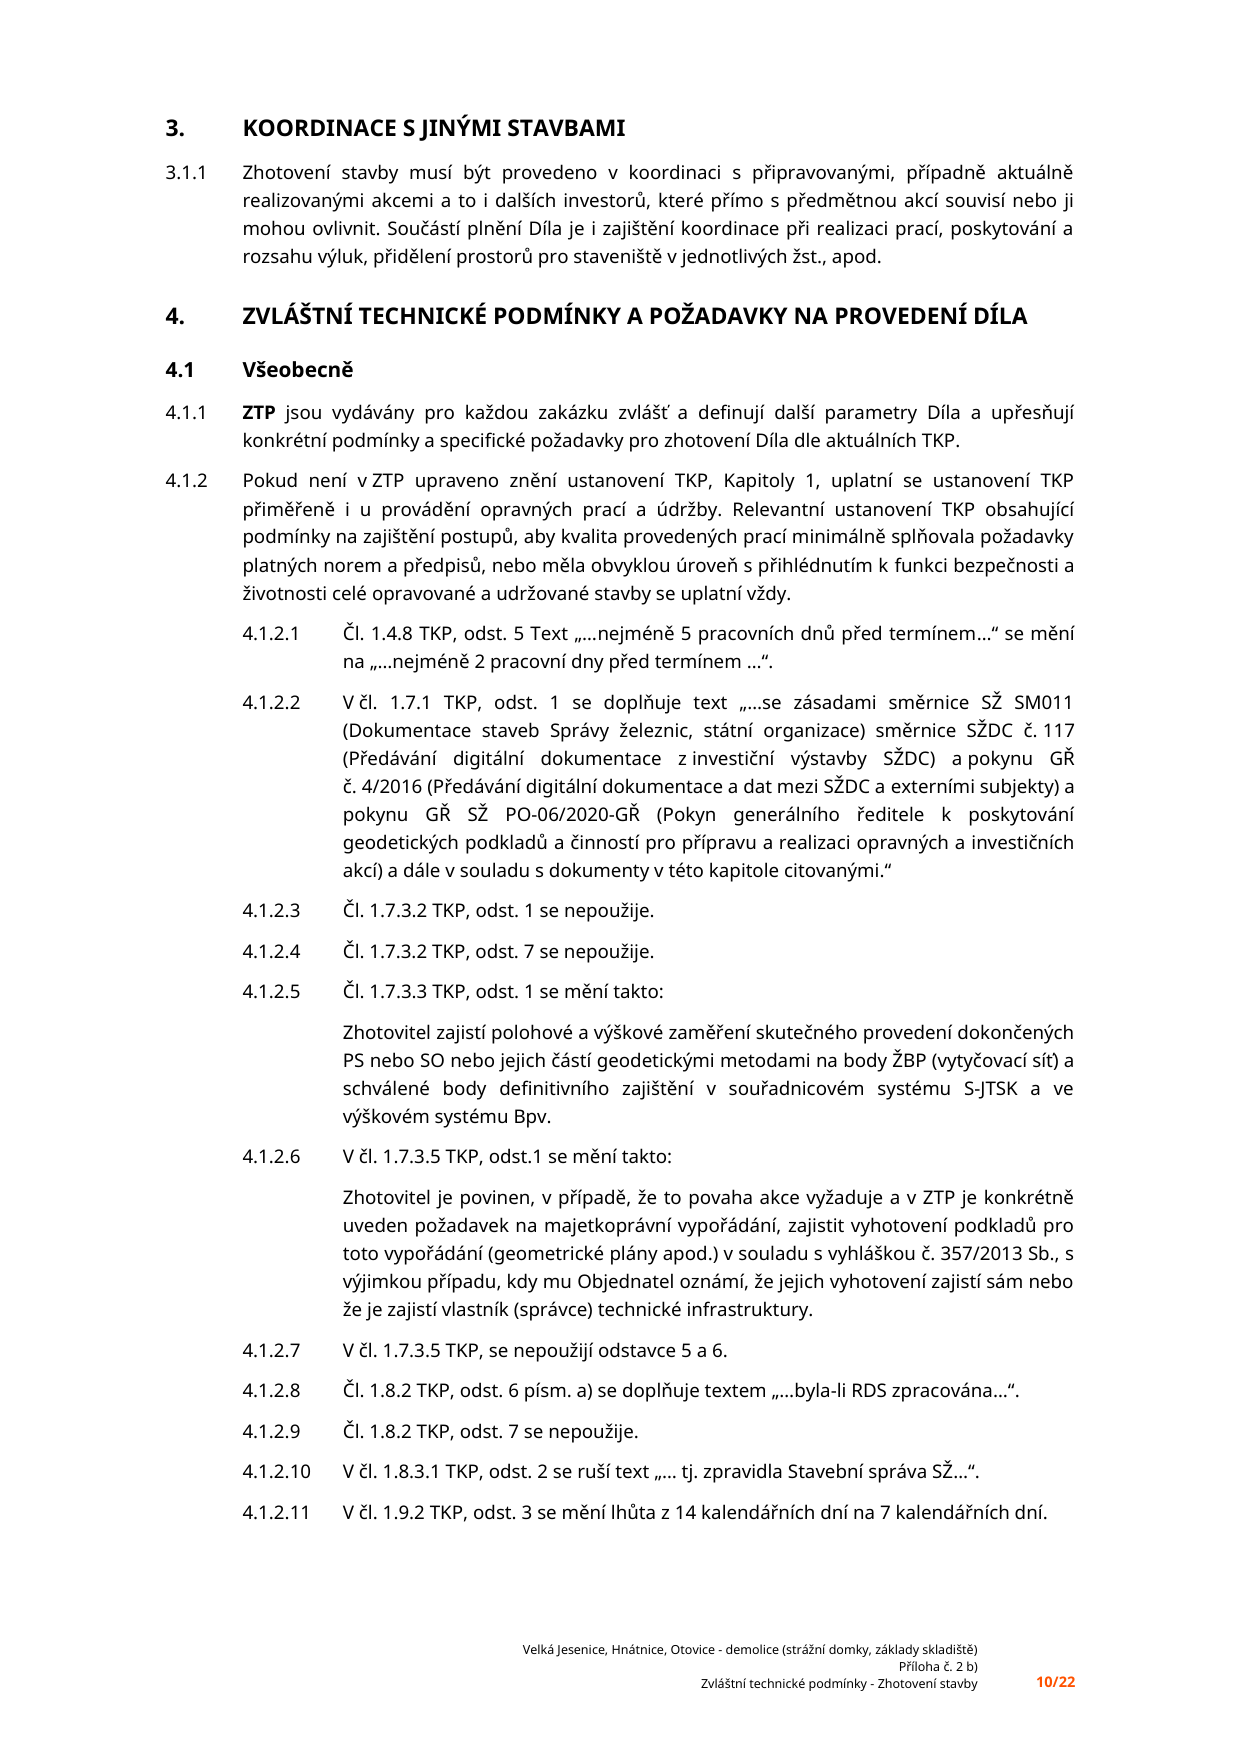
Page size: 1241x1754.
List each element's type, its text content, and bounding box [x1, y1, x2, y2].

text Zhotovitel zajistí polohové a výškové zaměření skutečného provedení dokončených PS nebo SO nebo jejich částí geodetickými metodami na body ŽBP (vytyčovací síť) a schválené body definitivního zajištění v souřadnicovém systému S-JTSK a ve výškovém systému Bpv. [343, 1019, 1075, 1129]
list V čl. 1.7.3.5 TKP, odst.1 se mění takto: [242, 1144, 1075, 1169]
list Všeobecně [165, 356, 1075, 384]
list Čl. 1.8.2 TKP, odst. 7 se nepoužije. [242, 1418, 1075, 1443]
list V čl. 1.7.1 TKP, odst. 1 se doplňuje text „…se zásadami směrnice SŽ SM011 (Dokumentace staveb Správy železnic, státní organizace) směrnice SŽDC č. 117 (Předávání digitální dokumentace z investiční výstavby SŽDC) a pokynu GŘ č. 4/2016 (Předávání digitální dokumentace a dat mezi SŽDC a externími subjekty) a pokynu GŘ SŽ PO-06/2020-GŘ (Pokyn generálního ředitele k poskytování geodetických podkladů a činností pro přípravu a realizaci opravných a investičních akcí) a dále v souladu s dokumenty v této kapitole citovanými.“ [242, 689, 1075, 883]
list ZTP jsou vydávány pro každou zakázku zvlášť a definují další parametry Díla a upřesňují konkrétní podmínky a specifické požadavky pro zhotovení Díla dle aktuálních TKP. [165, 399, 1075, 453]
list Čl. 1.7.3.3 TKP, odst. 1 se mění takto: [242, 979, 1075, 1004]
list Pokud není v ZTP upraveno znění ustanovení TKP, Kapitoly 1, uplatní se ustanovení TKP přiměřeně i u provádění opravných prací a údržby. Relevantní ustanovení TKP obsahující podmínky na zajištění postupů, aby kvalita provedených prací minimálně splňovala požadavky platných norem a předpisů, nebo měla obvyklou úroveň s přihlédnutím k funkci bezpečnosti a životnosti celé opravované a udržované stavby se uplatní vždy. [165, 468, 1075, 605]
list Zhotovení stavby musí být provedeno v koordinaci s připravovanými, případně aktuálně realizovanými akcemi a to i dalších investorů, které přímo s předmětnou akcí souvisí nebo ji mohou ovlivnit. Součástí plnění Díla je i zajištění koordinace při realizaci prací, poskytování a rozsahu výluk, přidělení prostorů pro staveniště v jednotlivých žst., apod. [165, 159, 1075, 269]
list Čl. 1.7.3.2 TKP, odst. 7 se nepoužije. [242, 938, 1075, 964]
list Zvláštní TECHNICKÉ PODMÍNKY a požadavky na PROVEDENÍ DÍLA [165, 300, 1075, 332]
list V čl. 1.8.3.1 TKP, odst. 2 se ruší text „… tj. zpravidla Stavební správa SŽ…“. [242, 1458, 1075, 1484]
text Zhotovitel je povinen, v případě, že to povaha akce vyžaduje a v ZTP je konkrétně uveden požadavek na majetkoprávní vypořádání, zajistit vyhotovení podkladů pro toto vypořádání (geometrické plány apod.) v souladu s vyhláškou č. 357/2013 Sb., s výjimkou případu, kdy mu Objednatel oznámí, že jejich vyhotovení zajistí sám nebo že je zajistí vlastník (správce) technické infrastruktury. [343, 1184, 1075, 1322]
list Čl. 1.7.3.2 TKP, odst. 1 se nepoužije. [242, 898, 1075, 923]
list Čl. 1.8.2 TKP, odst. 6 písm. a) se doplňuje textem „…byla-li RDS zpracována…“. [242, 1377, 1075, 1403]
list KOORDINACE S JINÝMI STAVBAMI [165, 112, 1075, 143]
list V čl. 1.7.3.5 TKP, se nepoužijí odstavce 5 a 6. [242, 1337, 1075, 1362]
list V čl. 1.9.2 TKP, odst. 3 se mění lhůta z 14 kalendářních dní na 7 kalendářních dní. [242, 1499, 1075, 1524]
list Čl. 1.4.8 TKP, odst. 5 Text „…nejméně 5 pracovních dnů před termínem…“ se mění na „…nejméně 2 pracovní dny před termínem …“. [242, 620, 1075, 674]
